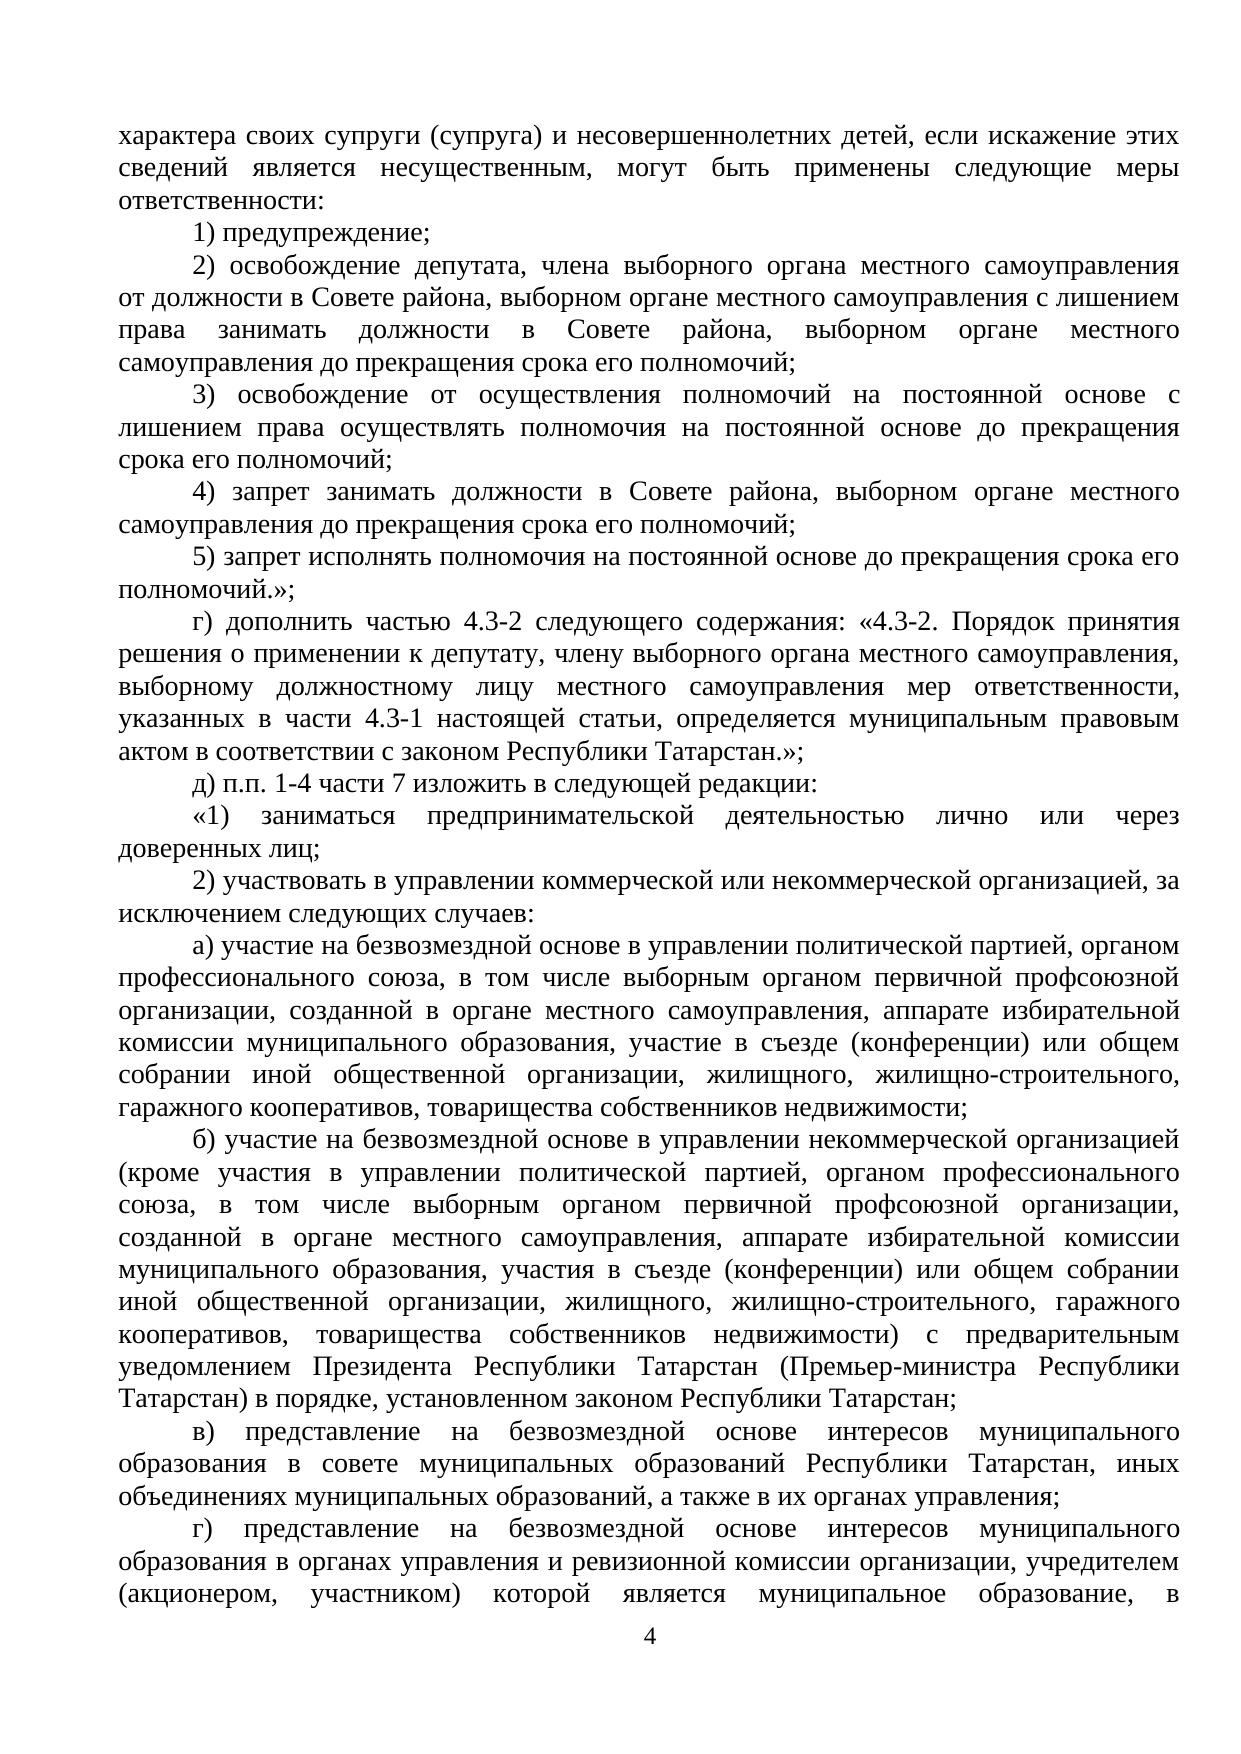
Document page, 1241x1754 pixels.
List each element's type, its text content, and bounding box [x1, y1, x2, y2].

text «1) заниматься предпринимательской деятельностью лично или через доверенных лиц; [118, 798, 1181, 863]
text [118, 1511, 1181, 1608]
text а) участие на безвозмездной основе в управлении политической партией, органом профессионального союза, в том числе выборным органом первичной профсоюзной организации, созданной в органе местного самоуправления, аппарате избирательной комиссии муниципального образования, участие в съезде (конференции) или общем собрании иной общественной организации, жилищного, жилищно-строительного, гаражного кооперативов, товарищества собственников недвижимости; [118, 928, 1181, 1122]
text в) представление на безвозмездной основе интересов муниципального образования в совете муниципальных образований Республики Татарстан, иных объединениях муниципальных образований, а также в их органах управления; [118, 1414, 1181, 1511]
text б) участие на безвозмездной основе в управлении некоммерческой организацией (кроме участия в управлении политической партией, органом профессионального союза, в том числе выборным органом первичной профсоюзной организации, созданной в органе местного самоуправления, аппарате избирательной комиссии муниципального образования, участия в съезде (конференции) или общем собрании иной общественной организации, жилищного, жилищно-строительного, гаражного кооперативов, товарищества собственников недвижимости) с предварительным уведомлением Президента Республики Татарстан (Премьер-министра Республики Татарстан) в порядке, установленном законом Республики Татарстан; [118, 1122, 1181, 1414]
text 3) освобождение от осуществления полномочий на постоянной основе с лишением права осуществлять полномочия на постоянной основе до прекращения срока его полномочий; [118, 377, 1181, 474]
text г) дополнить частью 4.3-2 следующего содержания: «4.3-2. Порядок принятия решения о применении к депутату, члену выборного органа местного самоуправления, выборному должностному лицу местного самоуправления мер ответственности, указанных в части 4.3-1 настоящей статьи, определяется муниципальным правовым актом в соответствии с законом Республики Татарстан.»; [118, 604, 1181, 766]
text 2) участвовать в управлении коммерческой или некоммерческой организацией, за исключением следующих случаев: [118, 863, 1181, 928]
text 2) освобождение депутата, члена выборного органа местного самоуправления от должности в Совете района, выборном органе местного самоуправления с лишением права занимать должности в Совете района, выборном органе местного самоуправления до прекращения срока его полномочий; [118, 248, 1181, 377]
text д) п.п. 1-4 части 7 изложить в следующей редакции: [118, 766, 1181, 798]
text 5) запрет исполнять полномочия на постоянной основе до прекращения срока его полномочий.»; [118, 539, 1181, 604]
text 4) запрет занимать должности в Совете района, выборном органе местного самоуправления до прекращения срока его полномочий; [118, 474, 1181, 539]
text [118, 118, 1181, 215]
text 1) предупреждение; [118, 215, 1181, 248]
